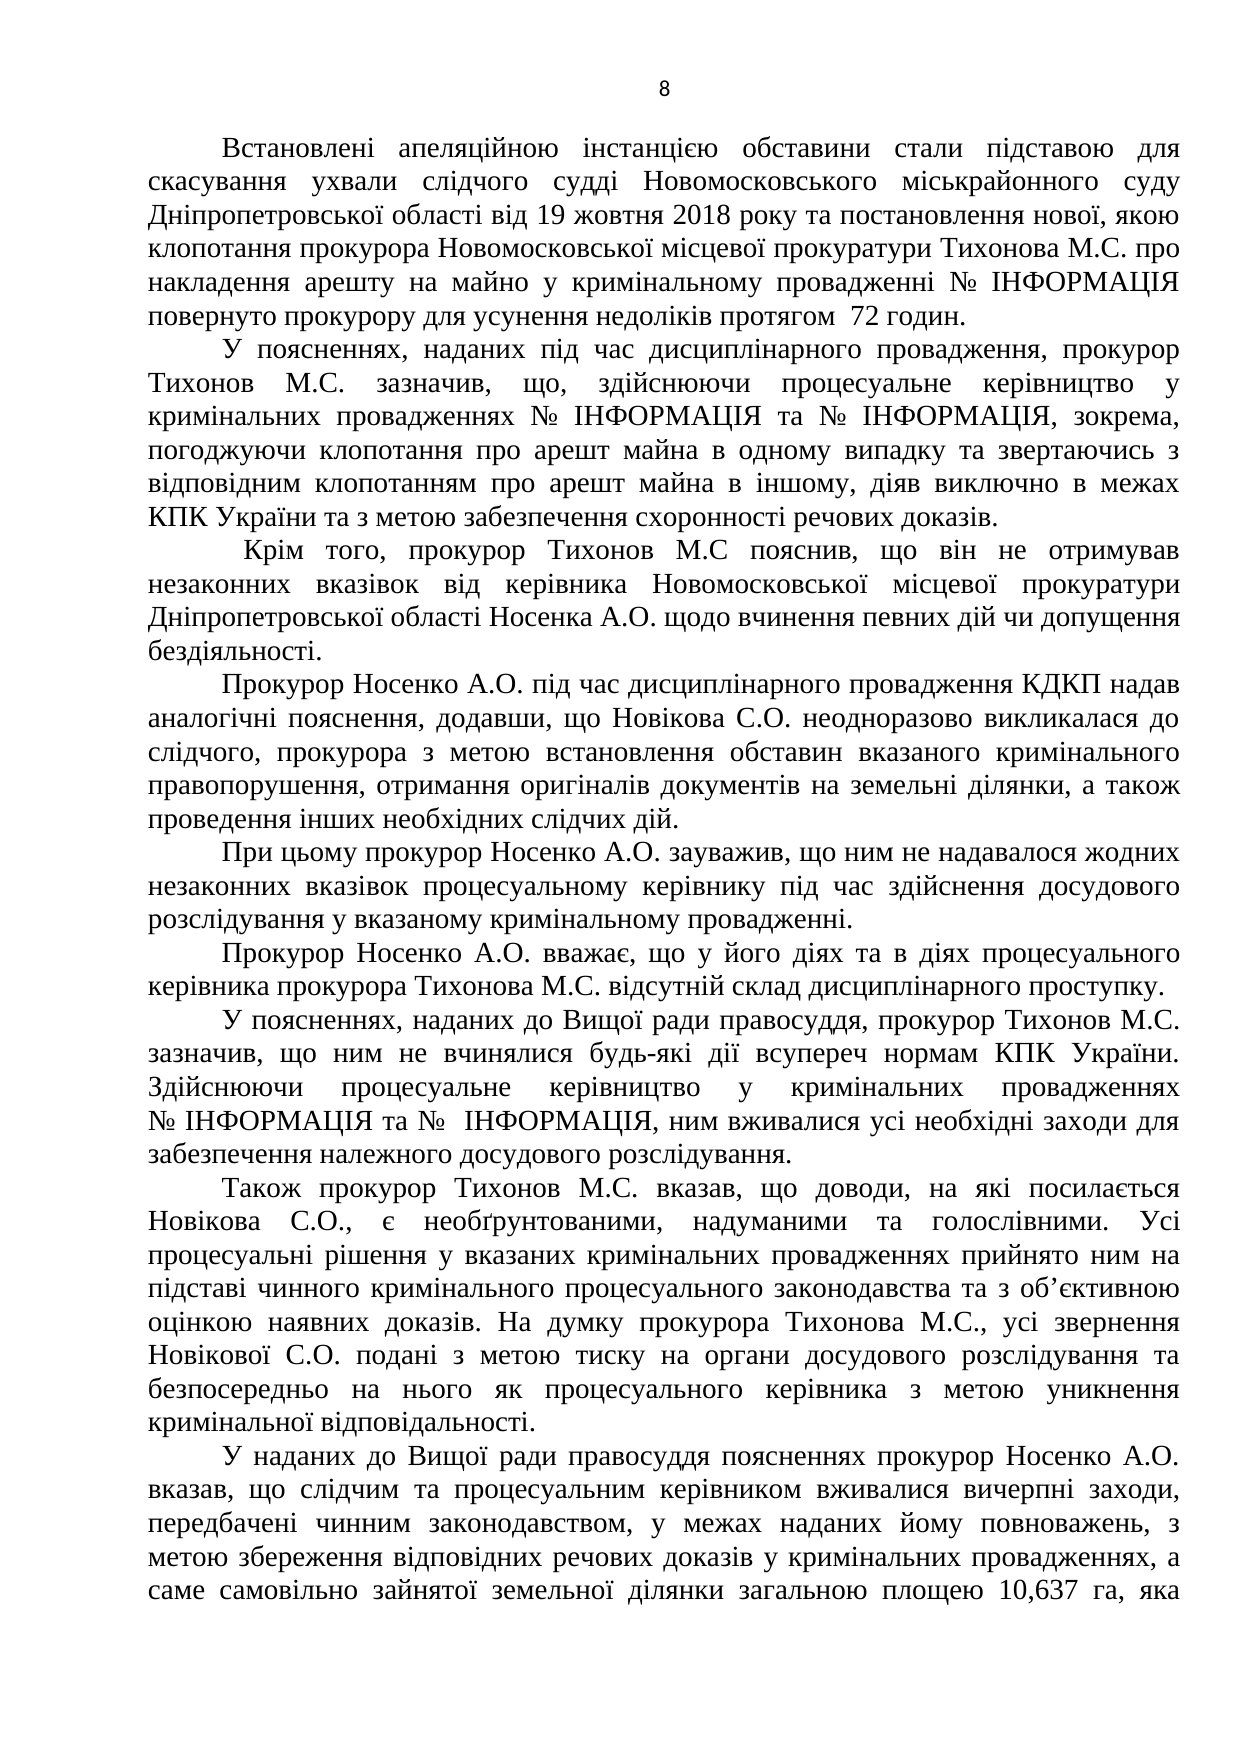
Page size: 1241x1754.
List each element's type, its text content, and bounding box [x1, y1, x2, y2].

text У поясненнях, наданих до Вищої ради правосуддя, прокурор Тихонов М.С. зазначив, що ним не вчинялися будь-які дії всупереч нормам КПК України. Здійснюючи процесуальне керівництво у кримінальних провадженнях № ІНФОРМАЦІЯ та № ІНФОРМАЦІЯ, ним вживалися усі необхідні заходи для забезпечення належного досудового розслідування. [148, 1002, 1181, 1170]
text Також прокурор Тихонов М.С. вказав, що доводи, на які посилається Новікова С.О., є необґрунтованими, надуманими та голослівними. Усі процесуальні рішення у вказаних кримінальних провадженнях прийнято ним на підставі чинного кримінального процесуального законодавства та з об’єктивною оцінкою наявних доказів. На думку прокурора Тихонова М.С., усі звернення Новікової С.О. подані з метою тиску на органи досудового розслідування та безпосередньо на нього як процесуального керівника з метою уникнення кримінальної відповідальності. [148, 1170, 1181, 1438]
text Прокурор Носенко А.О. вважає, що у його діях та в діях процесуального керівника прокурора Тихонова М.С. відсутній склад дисциплінарного проступку. [148, 935, 1181, 1002]
text Прокурор Носенко А.О. під час дисциплінарного провадження КДКП надав аналогічні пояснення, додавши, що Новікова С.О. неодноразово викликалася до слідчого, прокурора з метою встановлення обставин вказаного кримінального правопорушення, отримання оригіналів документів на земельні ділянки, а також проведення інших необхідних слідчих дій. [148, 667, 1181, 834]
text У поясненнях, наданих під час дисциплінарного провадження, прокурор Тихонов М.С. зазначив, що, здійснюючи процесуальне керівництво у кримінальних провадженнях № ІНФОРМАЦІЯ та № ІНФОРМАЦІЯ, зокрема, погоджуючи клопотання про арешт майна в одному випадку та звертаючись з відповідним клопотанням про арешт майна в іншому, діяв виключно в межах КПК України та з метою забезпечення схоронності речових доказів. [148, 331, 1181, 532]
text При цьому прокурор Носенко А.О. зауважив, що ним не надавалося жодних незаконних вказівок процесуальному керівнику під час здійснення досудового розслідування у вказаному кримінальному провадженні. [148, 834, 1181, 935]
text Крім того, прокурор Тихонов М.С пояснив, що він не отримував незаконних вказівок від керівника Новомосковської місцевої прокуратури Дніпропетровської області Носенка А.О. щодо вчинення певних дій чи допущення бездіяльності. [148, 532, 1181, 667]
text Встановлені апеляційною інстанцією обставини стали підставою для скасування ухвали слідчого судді Новомосковського міськрайонного суду Дніпропетровської області від 19 жовтня 2018 року та постановлення нової, якою клопотання прокурора Новомосковської місцевої прокуратури Тихонова М.С. про накладення арешту на майно у кримінальному провадженні № ІНФОРМАЦІЯ повернуто прокурору для усунення недоліків протягом 72 годин. [148, 130, 1181, 331]
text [148, 1438, 1181, 1606]
